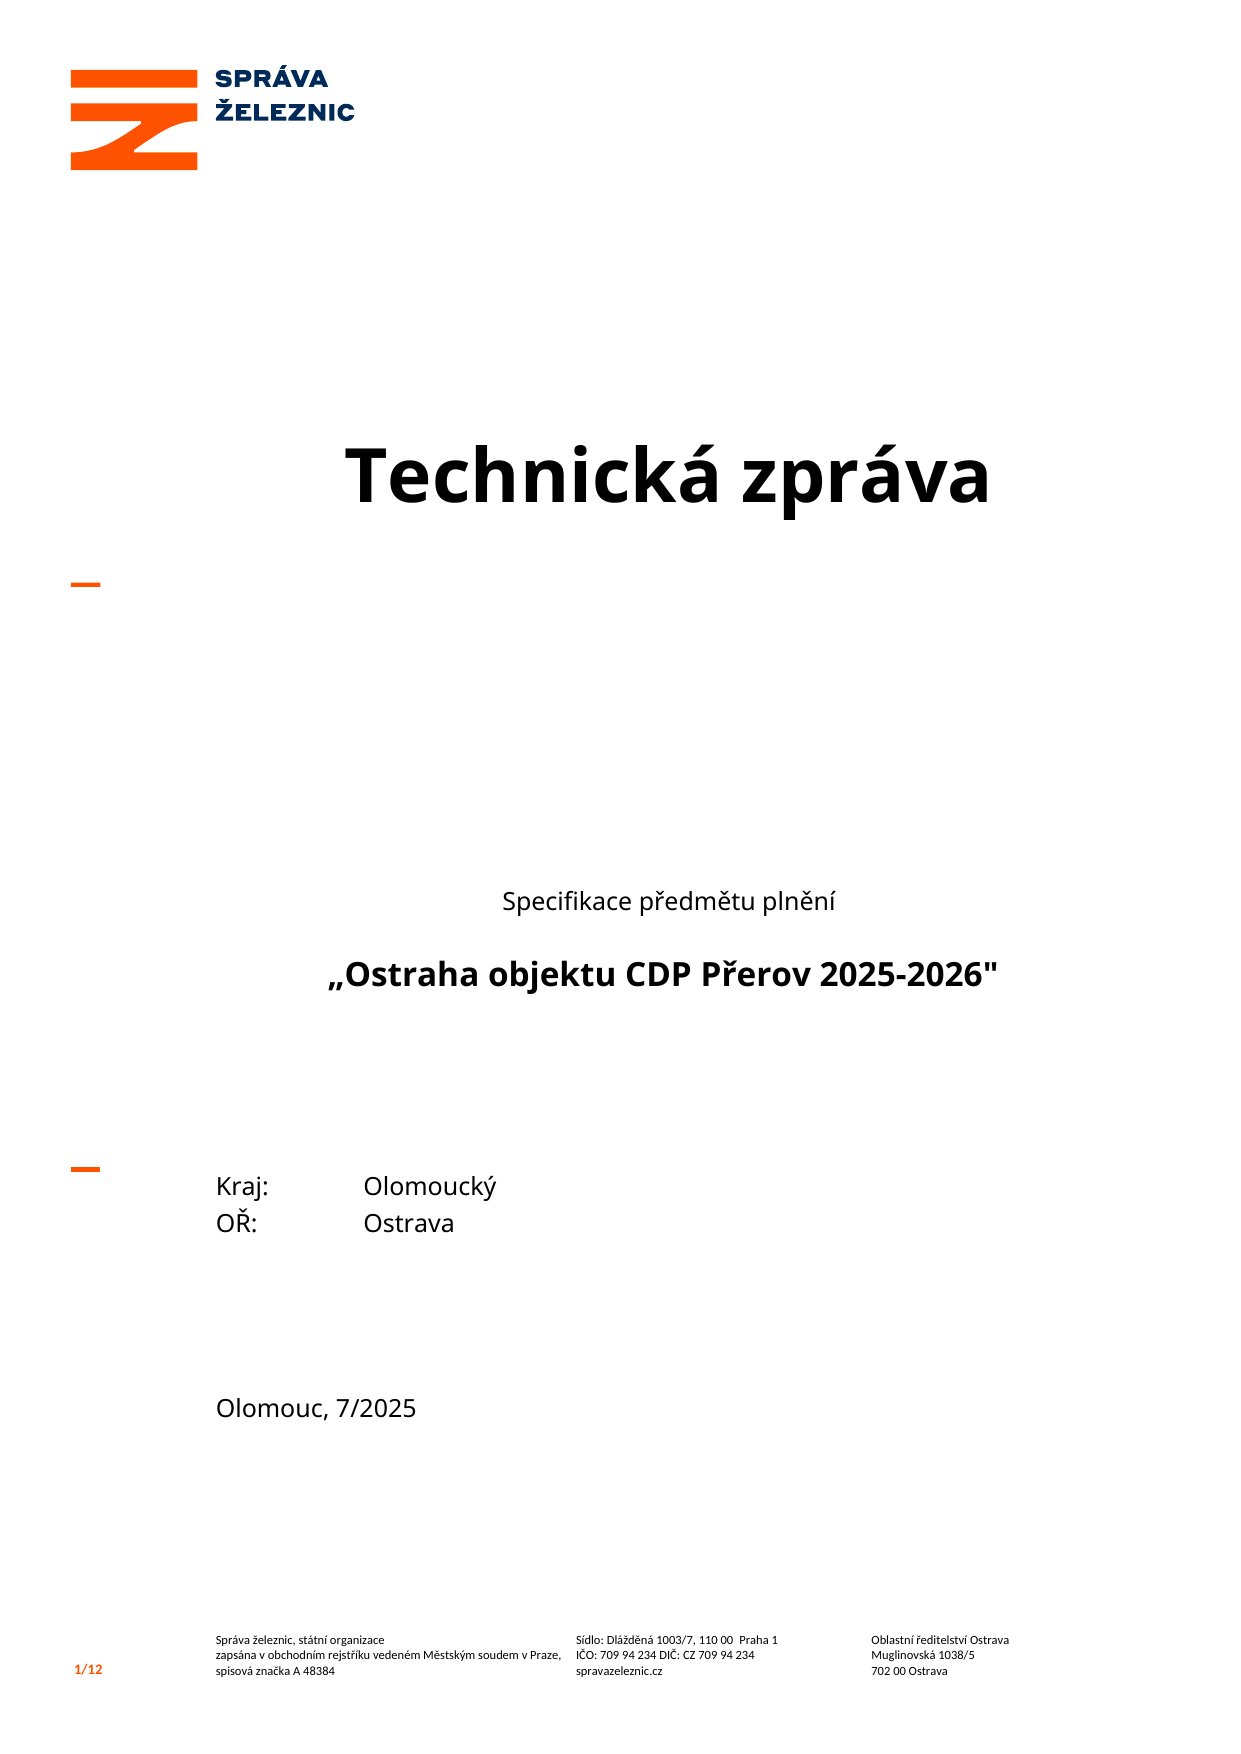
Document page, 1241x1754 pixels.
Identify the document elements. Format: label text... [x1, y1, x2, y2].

text Kraj: Olomoucký [216, 1168, 1122, 1202]
text Technická zpráva [216, 423, 1122, 525]
text „Ostraha objektu CDP Přerov 2025-2026" [245, 937, 1081, 998]
text OŘ: Ostrava [216, 1206, 1122, 1240]
text Olomouc, 7/2025 [216, 1391, 1122, 1425]
text Specifikace předmětu plnění [216, 884, 1122, 918]
